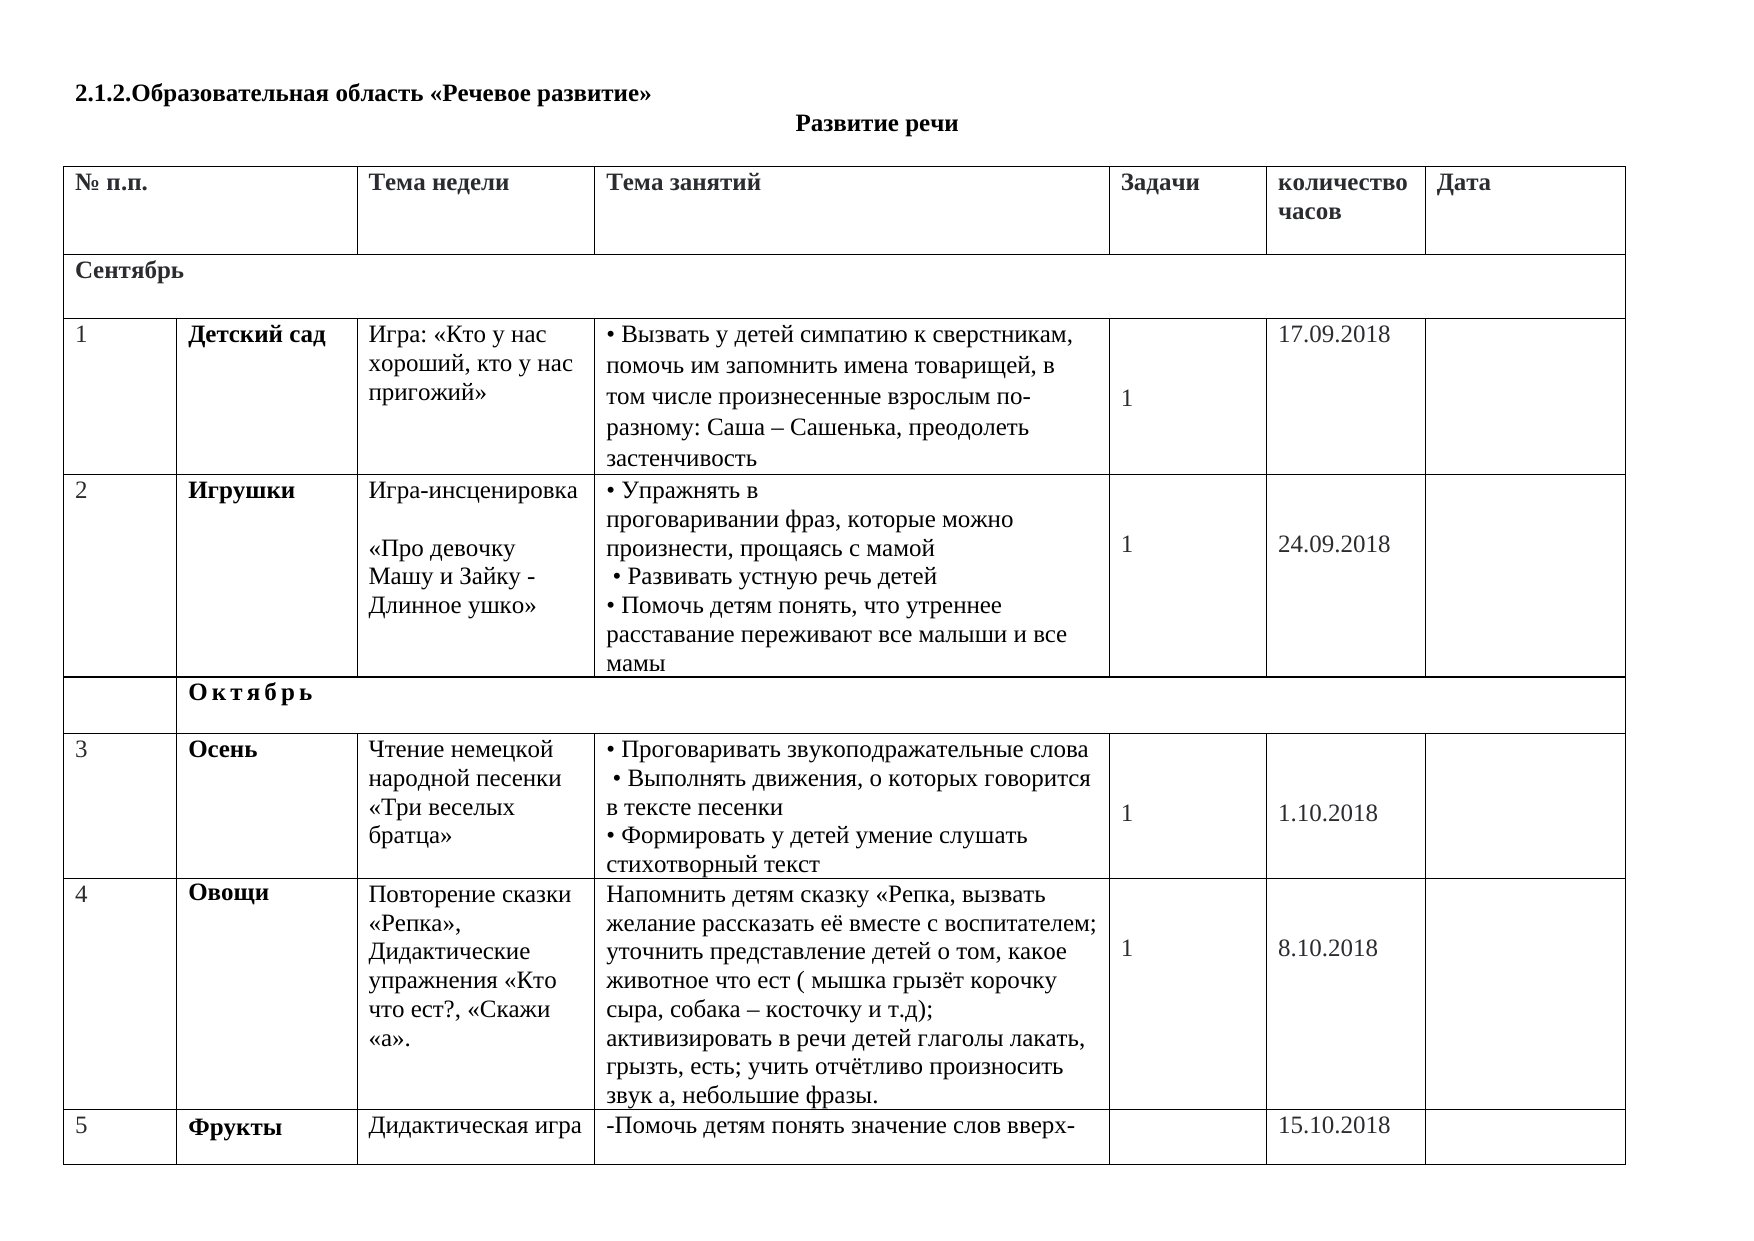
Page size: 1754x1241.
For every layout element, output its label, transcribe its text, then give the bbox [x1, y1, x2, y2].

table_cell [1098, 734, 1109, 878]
table_cell 8.10.2018 [1267, 879, 1425, 1109]
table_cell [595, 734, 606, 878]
table_cell 1 [1110, 1110, 1266, 1164]
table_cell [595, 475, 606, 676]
table_cell [1426, 879, 1625, 1109]
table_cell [358, 1110, 594, 1164]
table_cell • Вызвать у детей симпатию к сверстникам, помочь им запомнить имена товарищей, в том числе произнесенные взрослым по-разному: Саша – Сашенька, преодолеть застенчивость [595, 319, 1109, 474]
table_cell [1426, 1110, 1625, 1164]
table_cell Овощи [177, 879, 357, 1109]
table_cell 4 [64, 879, 176, 1109]
table_cell Игра: «Кто у нас хороший, кто у нас пригожий» [358, 319, 594, 474]
table_cell [64, 678, 176, 733]
table_cell 1 [64, 319, 176, 474]
table_cell Чтение немецкой народной песенки «Три веселых братца» [358, 734, 594, 878]
table_header Задачи [1110, 167, 1266, 254]
table_header Тема занятий [595, 167, 1109, 254]
table_cell Игрушки [177, 475, 357, 676]
table_cell 1.10.2018 [1267, 734, 1425, 878]
table_cell 1 [1110, 319, 1266, 474]
table_header Дата [1426, 167, 1625, 254]
table_cell Октябрь [177, 678, 1625, 733]
table_cell 17.09.2018 [1267, 319, 1425, 474]
text Развитие речи [75, 108, 1679, 137]
table_cell 3 [64, 734, 176, 878]
table_cell [1426, 734, 1625, 878]
table_cell Повторение сказки «Репка», Дидактические упражнения «Кто что ест?, «Скажи «а». [358, 879, 594, 1109]
table_cell 15.10.2018 [1267, 1110, 1425, 1164]
table_cell 1 [1110, 879, 1266, 1109]
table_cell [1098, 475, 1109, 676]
table_header Тема недели [358, 167, 594, 254]
table_cell 5 [64, 1110, 176, 1164]
table_cell Игра-инсценировка «Про девочку Машу и Зайку - Длинное ушко» [358, 475, 594, 676]
table_cell 1 [1110, 734, 1266, 878]
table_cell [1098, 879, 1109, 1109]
table_cell Фрукты [177, 1110, 357, 1164]
table_cell [1426, 319, 1625, 474]
table_cell 24.09.2018 [1267, 475, 1425, 676]
table_cell 1 [1110, 475, 1266, 676]
table_cell Сентябрь [64, 255, 1625, 318]
text 2.1.2.Образовательная область «Речевое развитие» [75, 75, 1679, 108]
table_cell Детский сад [177, 319, 357, 474]
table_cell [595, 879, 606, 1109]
table_header № п.п. [64, 167, 357, 254]
table_cell Осень [177, 734, 357, 878]
table_cell [1426, 475, 1625, 676]
table_cell 2 [64, 475, 176, 676]
table_header количество часов [1267, 167, 1425, 254]
